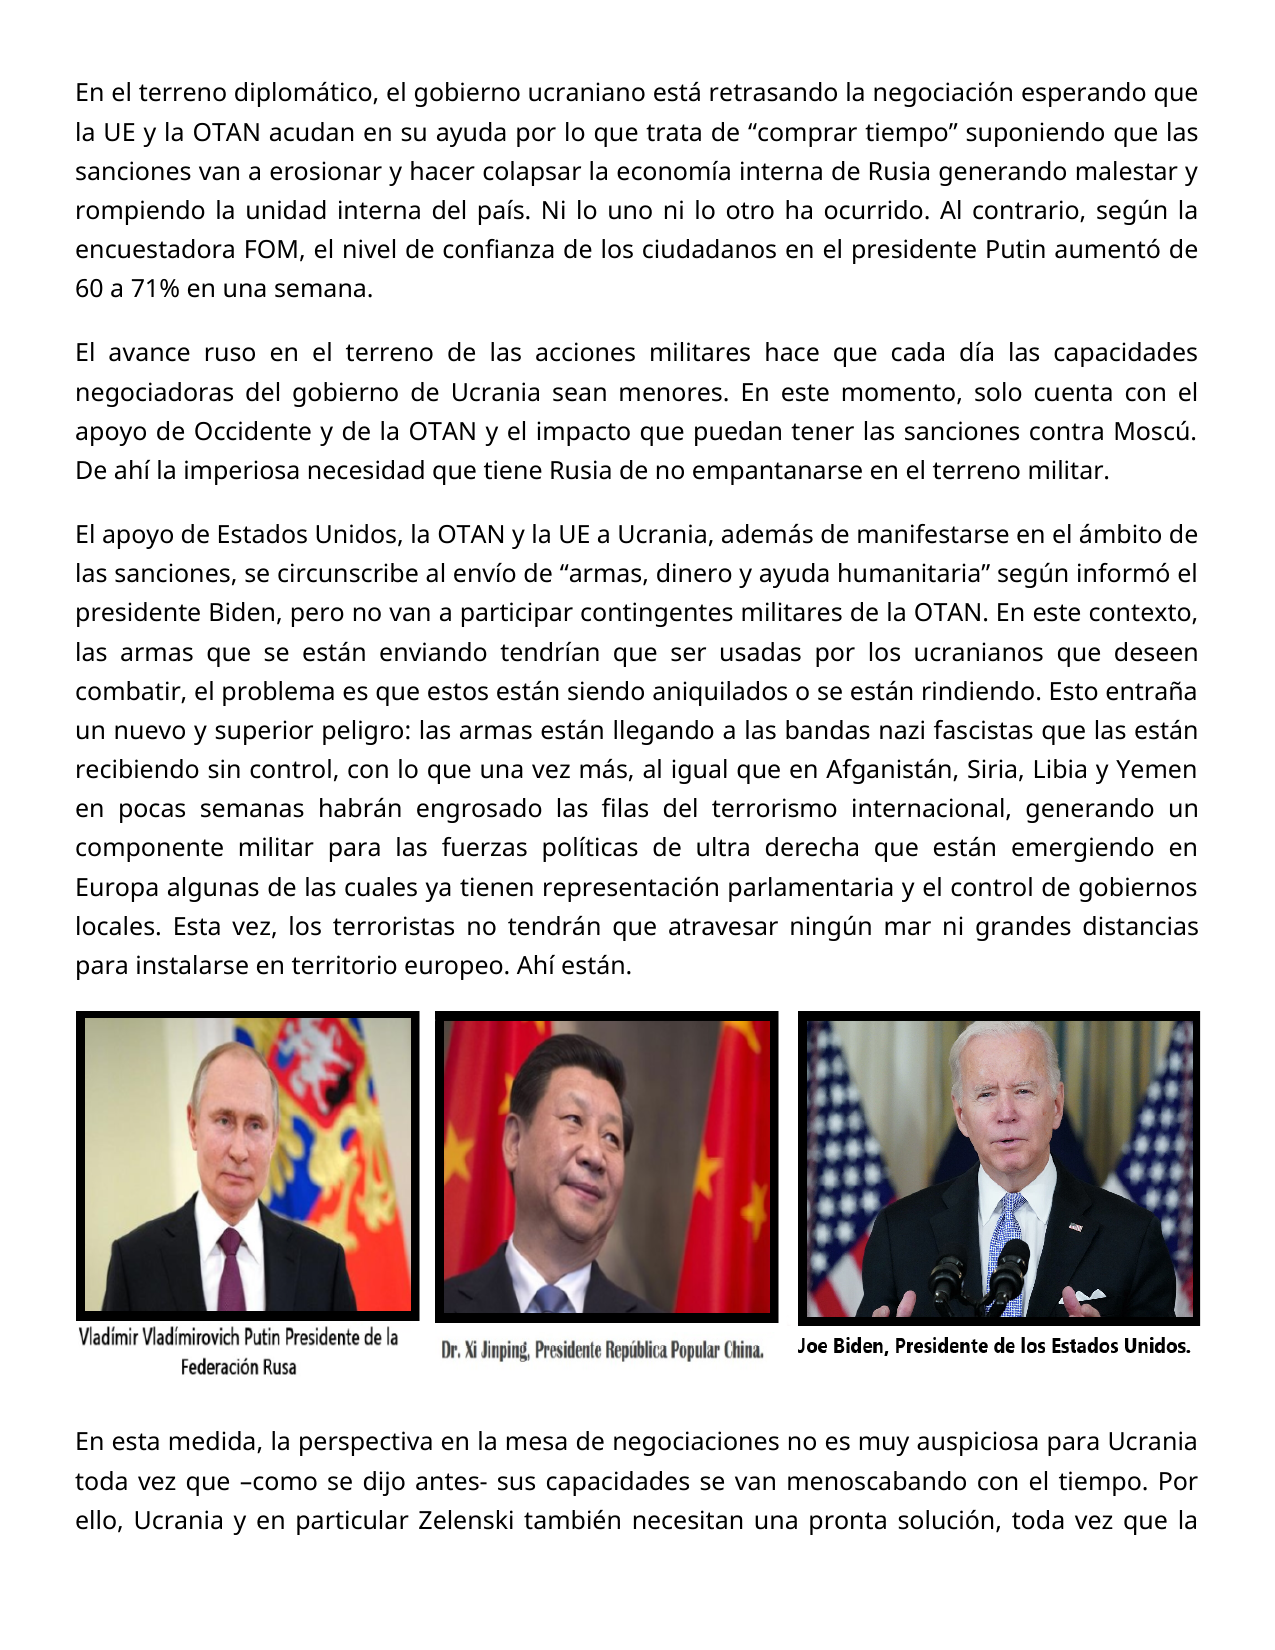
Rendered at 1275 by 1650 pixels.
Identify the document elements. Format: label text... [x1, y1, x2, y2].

text El avance ruso en el terreno de las acciones militares hace que cada día las capacidades negociadoras del gobierno de Ucrania sean menores. En este momento, solo cuenta con el apoyo de Occidente y de la OTAN y el impacto que puedan tener las sanciones contra Moscú. De ahí la imperiosa necesidad que tiene Rusia de no empantanarse en el terreno militar. [75, 335, 1200, 487]
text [75, 1424, 1200, 1536]
picture [75, 1011, 1200, 1395]
text El apoyo de Estados Unidos, la OTAN y la UE a Ucrania, además de manifestarse en el ámbito de las sanciones, se circunscribe al envío de “armas, dinero y ayuda humanitaria” según informó el presidente Biden, pero no van a participar contingentes militares de la OTAN. En este contexto, las armas que se están enviando tendrían que ser usadas por los ucranianos que deseen combatir, el problema es que estos están siendo aniquilados o se están rindiendo. Esto entraña un nuevo y superior peligro: las armas están llegando a las bandas nazi fascistas que las están recibiendo sin control, con lo que una vez más, al igual que en Afganistán, Siria, Libia y Yemen en pocas semanas habrán engrosado las filas del terrorismo internacional, generando un componente militar para las fuerzas políticas de ultra derecha que están emergiendo en Europa algunas de las cuales ya tienen representación parlamentaria y el control de gobiernos locales. Esta vez, los terroristas no tendrán que atravesar ningún mar ni grandes distancias para instalarse en territorio europeo. Ahí están. [75, 517, 1200, 982]
text En el terreno diplomático, el gobierno ucraniano está retrasando la negociación esperando que la UE y la OTAN acudan en su ayuda por lo que trata de “comprar tiempo” suponiendo que las sanciones van a erosionar y hacer colapsar la economía interna de Rusia generando malestar y rompiendo la unidad interna del país. Ni lo uno ni lo otro ha ocurrido. Al contrario, según la encuestadora FOM, el nivel de confianza de los ciudadanos en el presidente Putin aumentó de 60 a 71% en una semana. [75, 75, 1200, 305]
